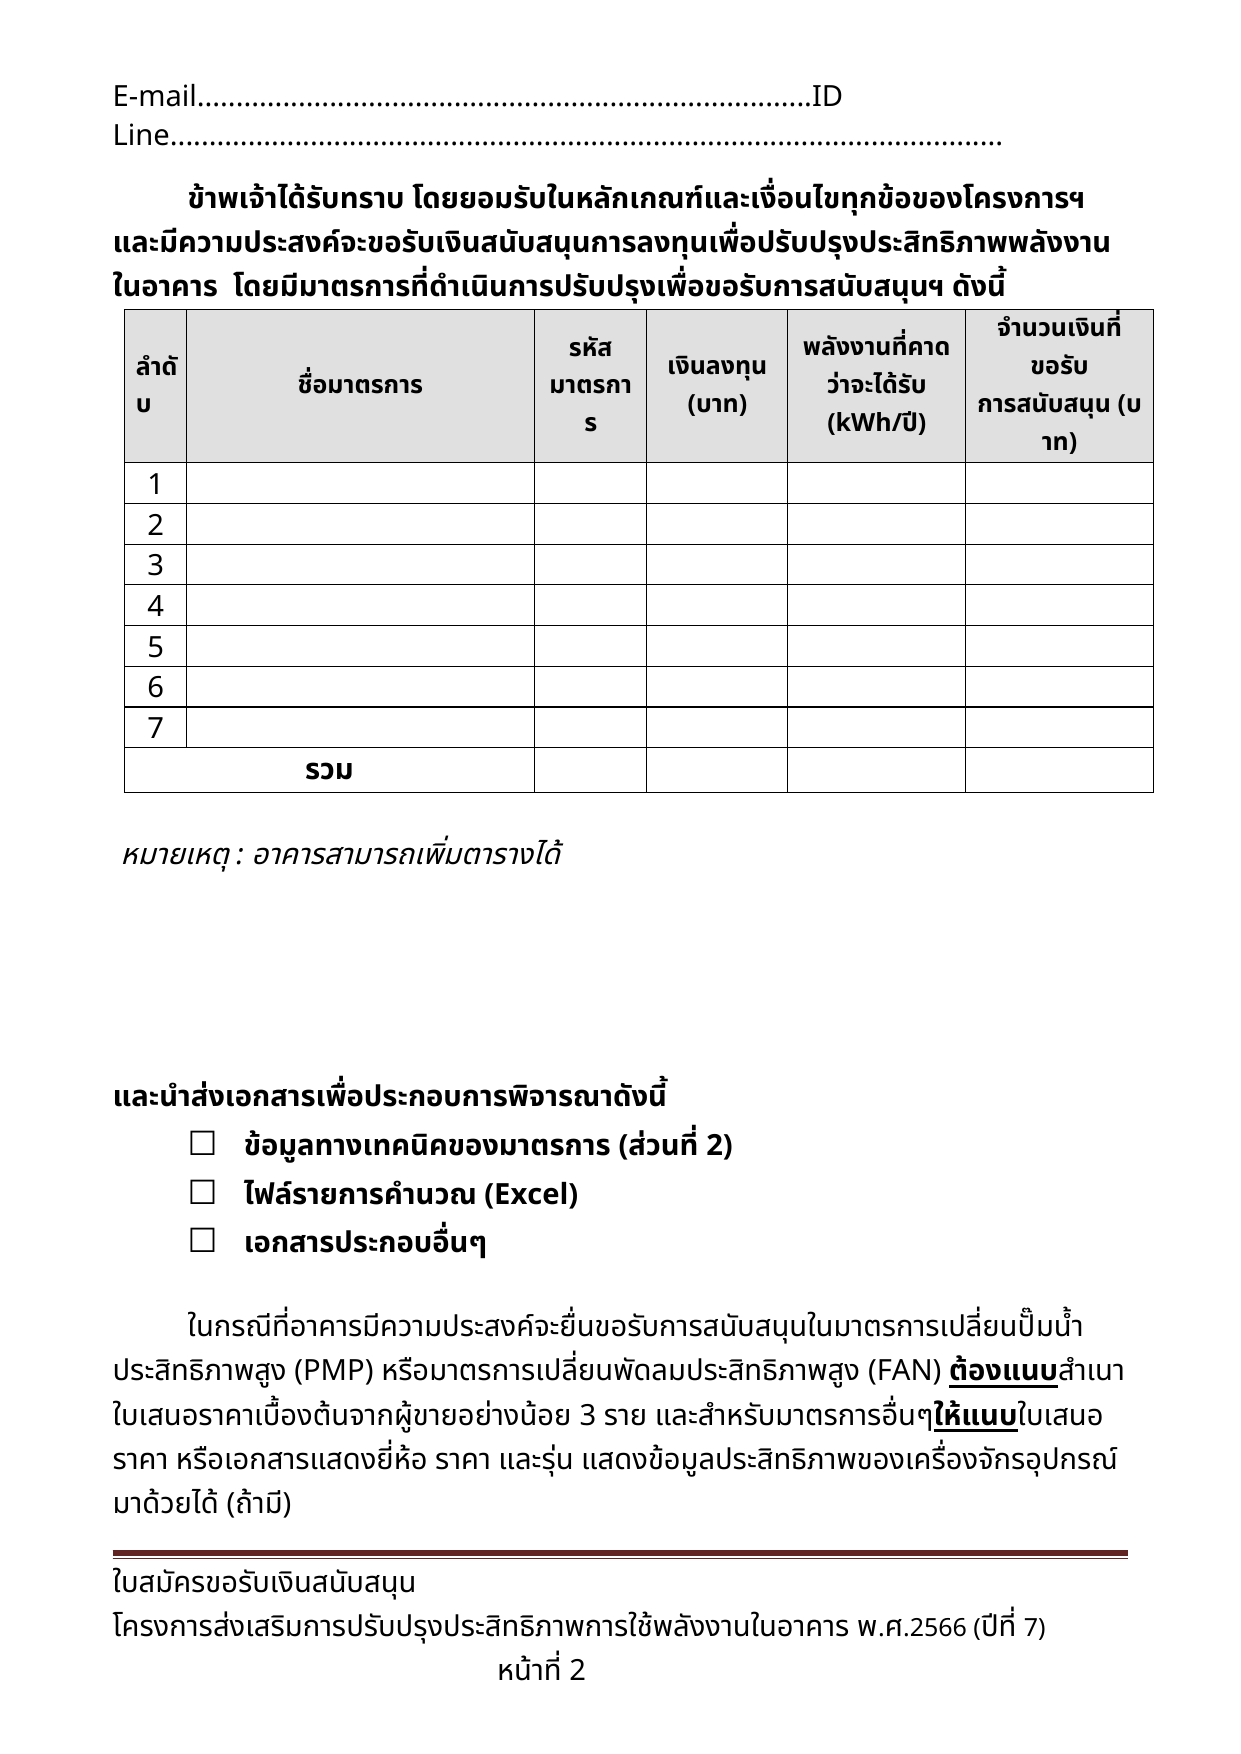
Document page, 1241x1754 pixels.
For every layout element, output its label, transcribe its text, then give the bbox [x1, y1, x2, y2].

table_cell 6 [125, 667, 186, 706]
table_cell [966, 667, 1153, 706]
table_cell [535, 585, 646, 625]
table_header พลังงานที่คาดว่าจะได้รับ (kWh/ปี) [788, 310, 965, 462]
text E-mail...............................................................................ID Line........................................................................................................... [112, 75, 1128, 154]
table_cell [535, 667, 646, 706]
table_cell 1 [125, 463, 186, 503]
table_cell [647, 545, 787, 584]
table_cell [535, 545, 646, 584]
table_cell [535, 463, 646, 503]
table_cell [647, 748, 787, 792]
table_cell [187, 708, 534, 747]
table_cell [647, 708, 787, 747]
table_cell [966, 748, 1153, 792]
table_cell [788, 463, 965, 503]
table_cell [187, 545, 534, 584]
table_cell 3 [125, 545, 186, 584]
table_header ลำดับ [125, 310, 186, 462]
table_cell [647, 585, 787, 625]
table_cell [535, 626, 646, 666]
table_cell [966, 504, 1153, 543]
table_cell [966, 585, 1153, 625]
text ข้อมูลทางเทคนิคของมาตรการ (ส่วนที่ 2) [112, 1120, 1128, 1168]
table_cell [788, 708, 965, 747]
table_cell [966, 463, 1153, 503]
table_cell [187, 585, 534, 625]
table_header จำนวนเงินที่ขอรับ การสนับสนุน (บาท) [966, 310, 1153, 462]
text ข้าพเจ้าได้รับทราบ โดยยอมรับในหลักเกณฑ์และเงื่อนไขทุกข้อของโครงการฯ และมีความประสงค์จะขอรับเงินสนับสนุนการลงทุนเพื่อปรับปรุงประสิทธิภาพพลังงานในอาคาร โดยมีมาตรการที่ดำเนินการปรับปรุงเพื่อขอรับการสนับสนุนฯ ดังนี้ [112, 177, 1128, 309]
table_cell [647, 463, 787, 503]
table_cell 4 [125, 585, 186, 625]
text เอกสารประกอบอื่นๆ [112, 1217, 1128, 1266]
table_cell [535, 708, 646, 747]
table_cell [788, 748, 965, 792]
table_cell [788, 626, 965, 666]
table_cell [187, 626, 534, 666]
table_cell [966, 708, 1153, 747]
table_cell [647, 504, 787, 543]
text ไฟล์รายการคำนวณ (Excel) [112, 1168, 1128, 1217]
table_cell 5 [125, 626, 186, 666]
table_header เงินลงทุน (บาท) [647, 310, 787, 462]
table_cell 2 [125, 504, 186, 543]
table_cell [647, 626, 787, 666]
text ในกรณีที่อาคารมีความประสงค์จะยื่นขอรับการสนับสนุนในมาตรการเปลี่ยนปั๊มน้ำประสิทธิภาพสูง (PMP) หรือมาตรการเปลี่ยนพัดลมประสิทธิภาพสูง (FAN) ต้องแนบสำเนาใบเสนอราคาเบื้องต้นจากผู้ขายอย่างน้อย 3 ราย และสำหรับมาตรการอื่นๆให้แนบใบเสนอราคา หรือเอกสารแสดงยี่ห้อ ราคา และรุ่น แสดงข้อมูลประสิทธิภาพของเครื่องจักรอุปกรณ์มาด้วยได้ (ถ้ามี) [112, 1306, 1128, 1527]
table_cell [535, 504, 646, 543]
table_header ชื่อมาตรการ [187, 310, 534, 462]
text และนำส่งเอกสารเพื่อประกอบการพิจารณาดังนี้ [112, 1076, 1128, 1120]
table_cell 7 [125, 708, 186, 747]
text หมายเหตุ : อาคารสามารถเพิ่มตารางได้ [112, 833, 1128, 877]
table_cell [187, 463, 534, 503]
table_cell [647, 667, 787, 706]
table_cell [187, 667, 534, 706]
table_cell [187, 504, 534, 543]
table_cell [788, 585, 965, 625]
table_cell [966, 626, 1153, 666]
table_cell [788, 504, 965, 543]
table_header รหัสมาตรการ [535, 310, 646, 462]
table_cell [966, 545, 1153, 584]
table_cell [788, 667, 965, 706]
table_cell รวม [125, 748, 534, 792]
table_cell [535, 748, 646, 792]
table_cell [788, 545, 965, 584]
